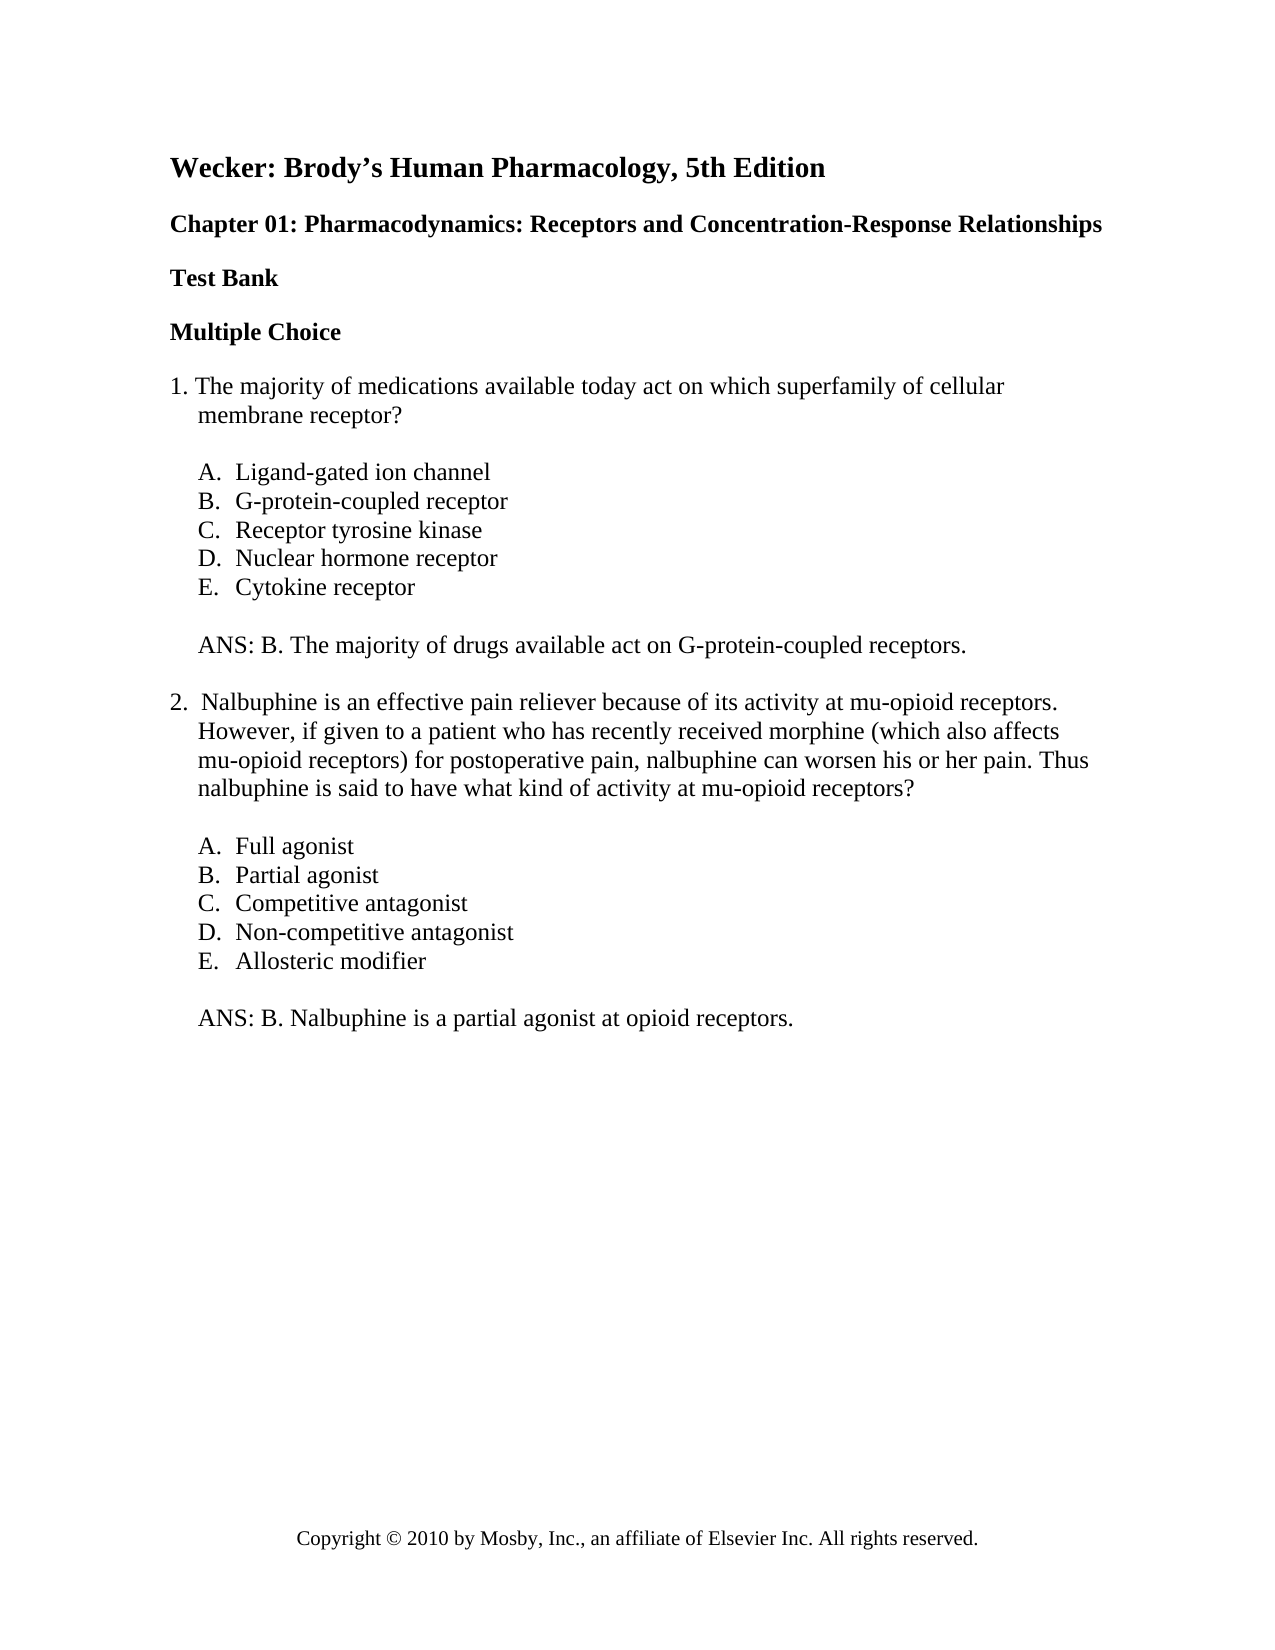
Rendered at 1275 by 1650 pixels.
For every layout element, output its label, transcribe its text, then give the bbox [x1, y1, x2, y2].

list G-protein-coupled receptor [198, 486, 1106, 515]
list Competitive antagonist [198, 888, 1106, 917]
list Full agonist [198, 831, 1106, 860]
text Chapter 01: Pharmacodynamics: Receptors and Concentration-Response Relationships [169, 209, 1106, 238]
list Allosteric modifier [198, 946, 1106, 975]
list Receptor tyrosine kinase [198, 515, 1106, 543]
list 1. The majority of medications available today act on which superfamily of cellular membrane receptor? [169, 371, 1106, 428]
text Multiple Choice [169, 317, 1106, 346]
subtitle Wecker: Brody’s Human Pharmacology, 5th Edition [169, 150, 1106, 183]
list Cytokine receptor [198, 572, 1106, 601]
list A. Ligand-gated ion channel [198, 457, 1106, 486]
list Nuclear hormone receptor [198, 543, 1106, 572]
text ANS: B. Nalbuphine is a partial agonist at opioid receptors. [198, 1003, 1106, 1032]
subtitle Test Bank [169, 263, 1106, 292]
list Partial agonist [198, 860, 1106, 888]
list Non-competitive antagonist [198, 917, 1106, 946]
list 2. Nalbuphine is an effective pain reliever because of its activity at mu-opioid receptors. However, if given to a patient who has recently received morphine (which also affects mu-opioid receptors) for postoperative pain, nalbuphine can worsen his or her pain. Thus nalbuphine is said to have what kind of activity at mu-opioid receptors? [169, 687, 1106, 802]
list ANS: B. The majority of drugs available act on G-protein-coupled receptors. [198, 630, 1106, 658]
